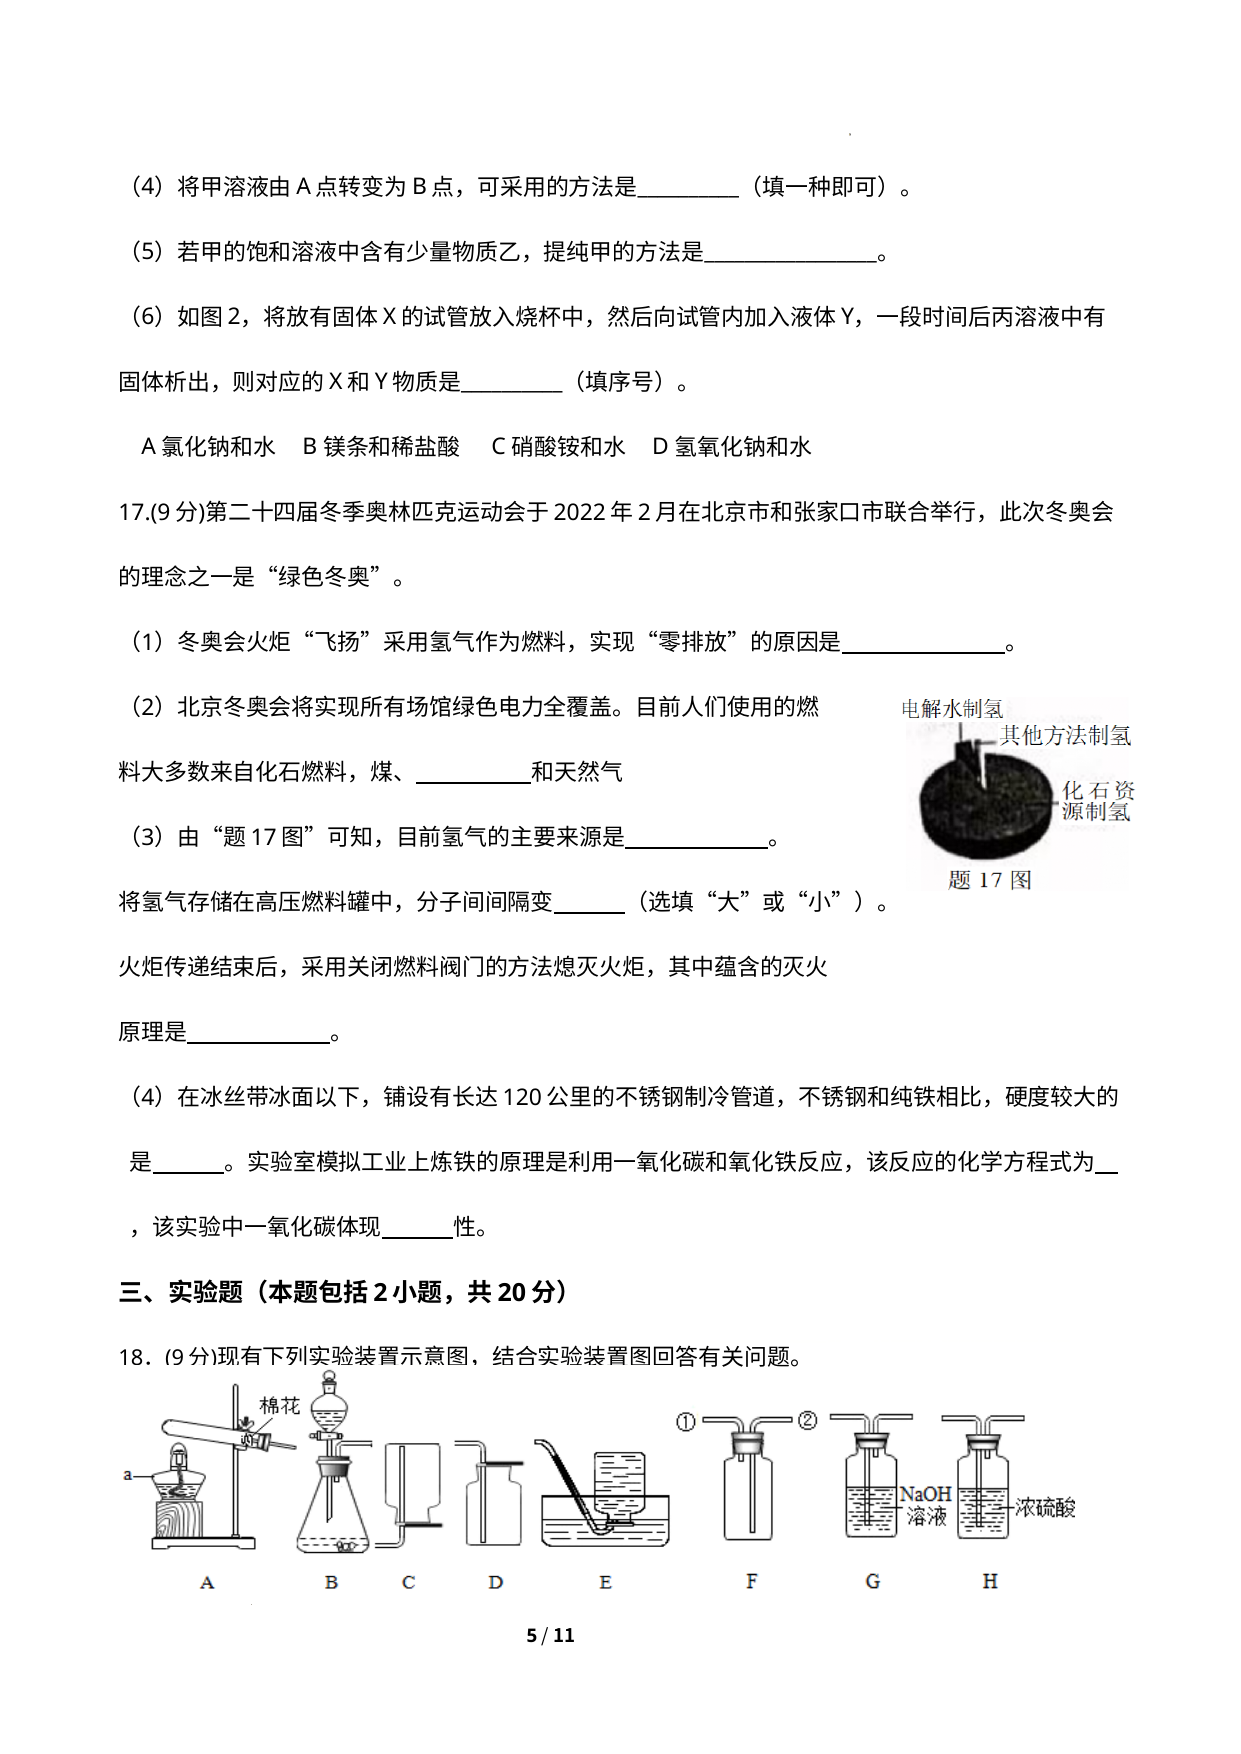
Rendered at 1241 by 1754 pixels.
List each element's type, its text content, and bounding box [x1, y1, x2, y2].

picture [122, 1365, 1075, 1595]
text 原理是 。 [118, 998, 1122, 1063]
text 料大多数来自化石燃料，煤、 和天然气 [118, 738, 900, 803]
text （6）如图2，将放有固体X的试管放入烧杯中，然后向试管内加入液体Y，一段时间后丙溶液中有固体析出，则对应的X和Y物质是__________（填序号）。 [118, 283, 1122, 413]
text （4）在冰丝带冰面以下，铺设有长达120公里的不锈钢制冷管道，不锈钢和纯铁相比，硬度较大的是 。实验室模拟工业上炼铁的原理是利用一氧化碳和氧化铁反应，该反应的化学方程式为 ，该实验中一氧化碳体现 性。 [118, 1063, 1122, 1258]
text （3）由“题17图”可知，目前氢气的主要来源是 。 [118, 803, 900, 868]
text 17.(9分)第二十四届冬季奥林匹克运动会于2022年2月在北京市和张家口市联合举行，此次冬奥会的理念之一是“绿色冬奥”。 [118, 478, 1122, 608]
text 火炬传递结束后，采用关闭燃料阀门的方法熄灭火炬，其中蕴含的灭火 [118, 933, 1122, 998]
text （2）北京冬奥会将实现所有场馆绿色电力全覆盖。目前人们使用的燃 [118, 673, 1122, 738]
text （4）将甲溶液由A点转变为B点，可采用的方法是__________（填一种即可）。 [118, 153, 1122, 218]
text 三、实验题（本题包括2小题，共20分） [118, 1258, 1122, 1323]
text A 氯化钠和水 B 镁条和稀盐酸 C 硝酸铵和水 D 氢氧化钠和水 [118, 413, 1122, 478]
text 18．(9分)现有下列实验装置示意图，结合实验装置图回答有关问题。 [118, 1323, 1122, 1388]
text （1）冬奥会火炬“飞扬”采用氢气作为燃料，实现“零排放”的原因是 。 [118, 608, 1122, 673]
text 将氢气存储在高压燃料罐中，分子间间隔变 （选填“大”或“小”）。 [118, 868, 1122, 933]
text （5）若甲的饱和溶液中含有少量物质乙，提纯甲的方法是_________________。 [118, 218, 1122, 283]
picture [900, 697, 1137, 891]
